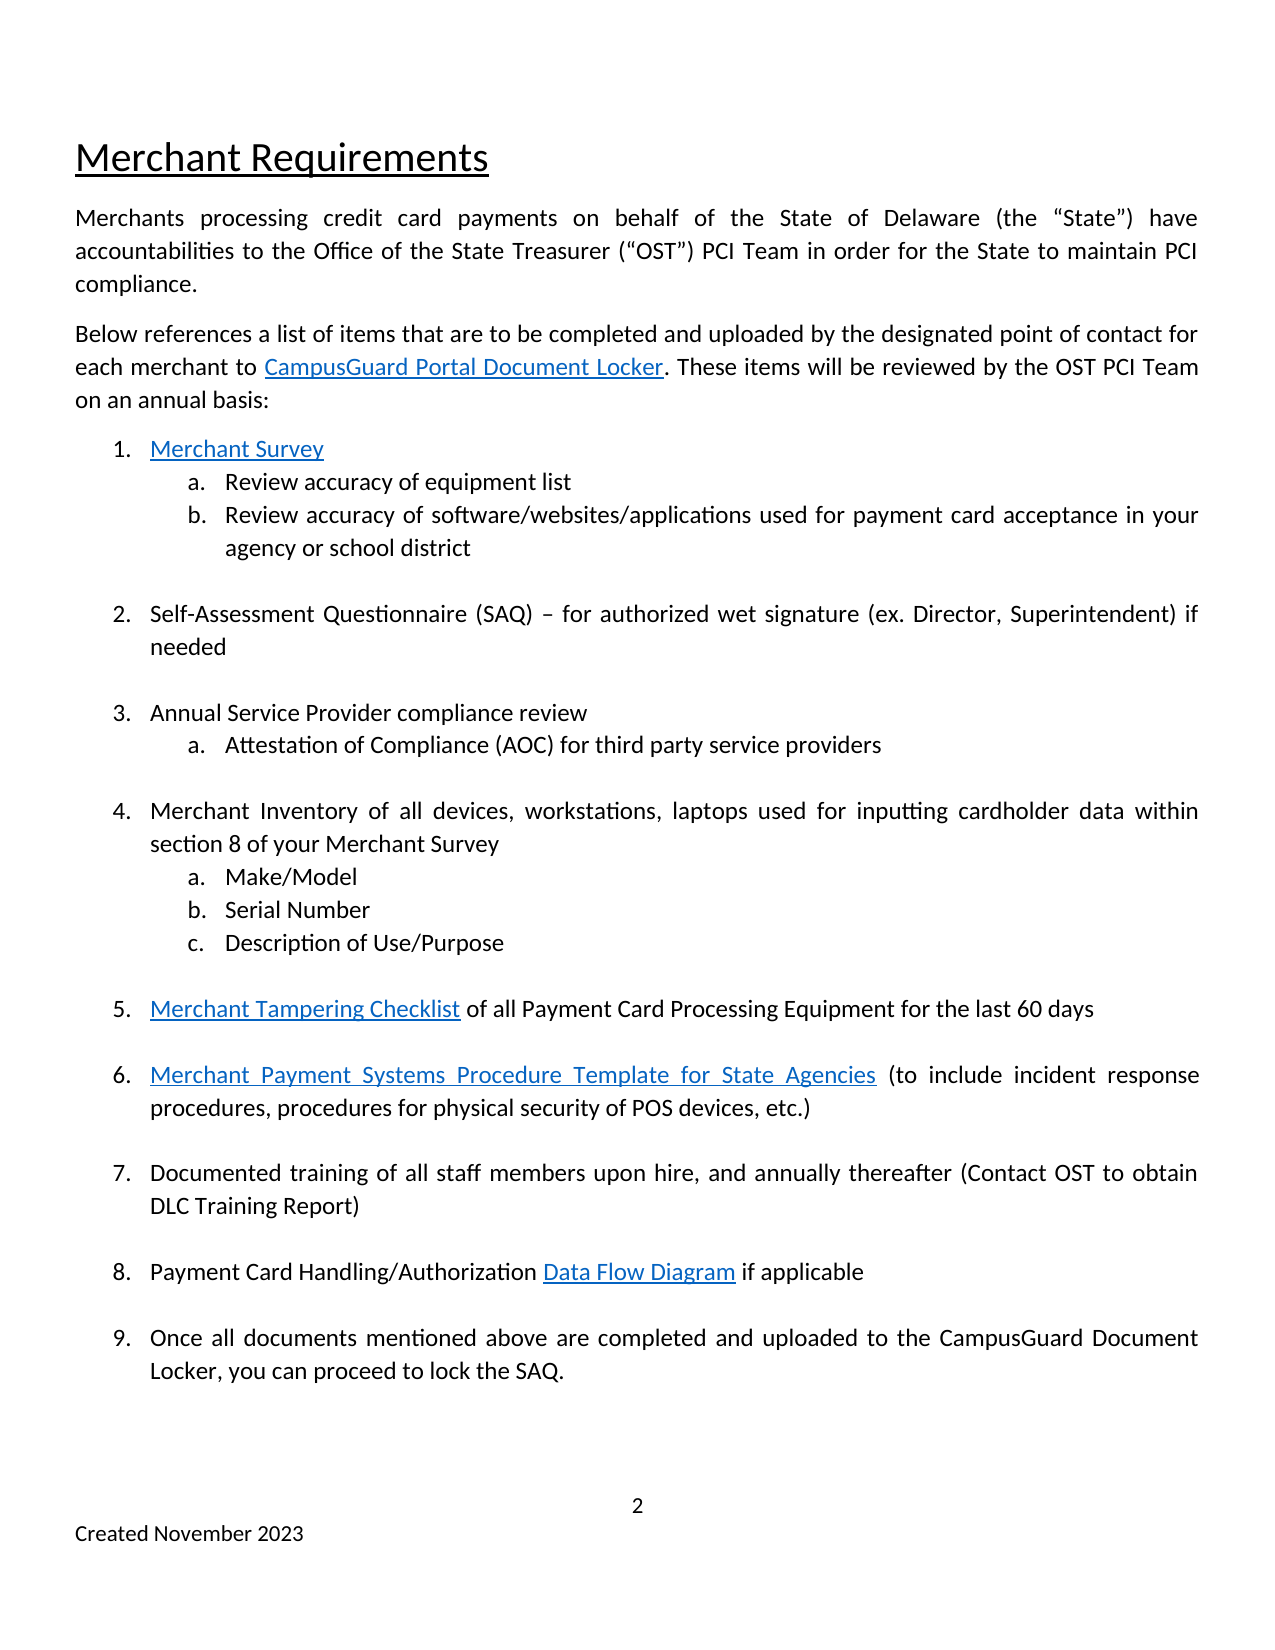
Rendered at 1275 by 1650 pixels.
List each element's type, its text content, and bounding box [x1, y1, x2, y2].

list Review accuracy of equipment list [187, 466, 1200, 497]
list Serial Number [187, 894, 1200, 925]
list Payment Card Handling/Authorization Data Flow Diagram if applicable [112, 1256, 1200, 1287]
list Merchant Inventory of all devices, workstations, laptops used for inputting cardholder data within section 8 of your Merchant Survey [112, 796, 1200, 859]
list Attestation of Compliance (AOC) for third party service providers [187, 730, 1200, 760]
text Merchant Requirements [75, 131, 1200, 182]
list Make/Model [187, 861, 1200, 892]
list Merchant Survey [112, 433, 1200, 464]
list Description of Use/Purpose [187, 927, 1200, 958]
list Documented training of all staff members upon hire, and annually thereafter (Contact OST to obtain DLC Training Report) [112, 1158, 1200, 1221]
list Merchant Payment Systems Procedure Template for State Agencies (to include incident response procedures, procedures for physical security of POS devices, etc.) [112, 1059, 1200, 1122]
list Review accuracy of software/websites/applications used for payment card acceptance in your agency or school district [187, 499, 1200, 563]
text Merchants processing credit card payments on behalf of the State of Delaware (the “State”) have accountabilities to the Office of the State Treasurer (“OST”) PCI Team in order for the State to maintain PCI compliance. [75, 203, 1200, 299]
text Below references a list of items that are to be completed and uploaded by the designated point of contact for each merchant to CampusGuard Portal Document Locker. These items will be reviewed by the OST PCI Team on an annual basis: [75, 318, 1200, 414]
list Annual Service Provider compliance review [112, 697, 1200, 727]
list Merchant Tampering Checklist of all Payment Card Processing Equipment for the last 60 days [112, 993, 1200, 1023]
list Once all documents mentioned above are completed and uploaded to the CampusGuard Document Locker, you can proceed to lock the SAQ. [112, 1322, 1200, 1386]
list Self-Assessment Questionnaire (SAQ) – for authorized wet signature (ex. Director, Superintendent) if needed [112, 598, 1200, 661]
